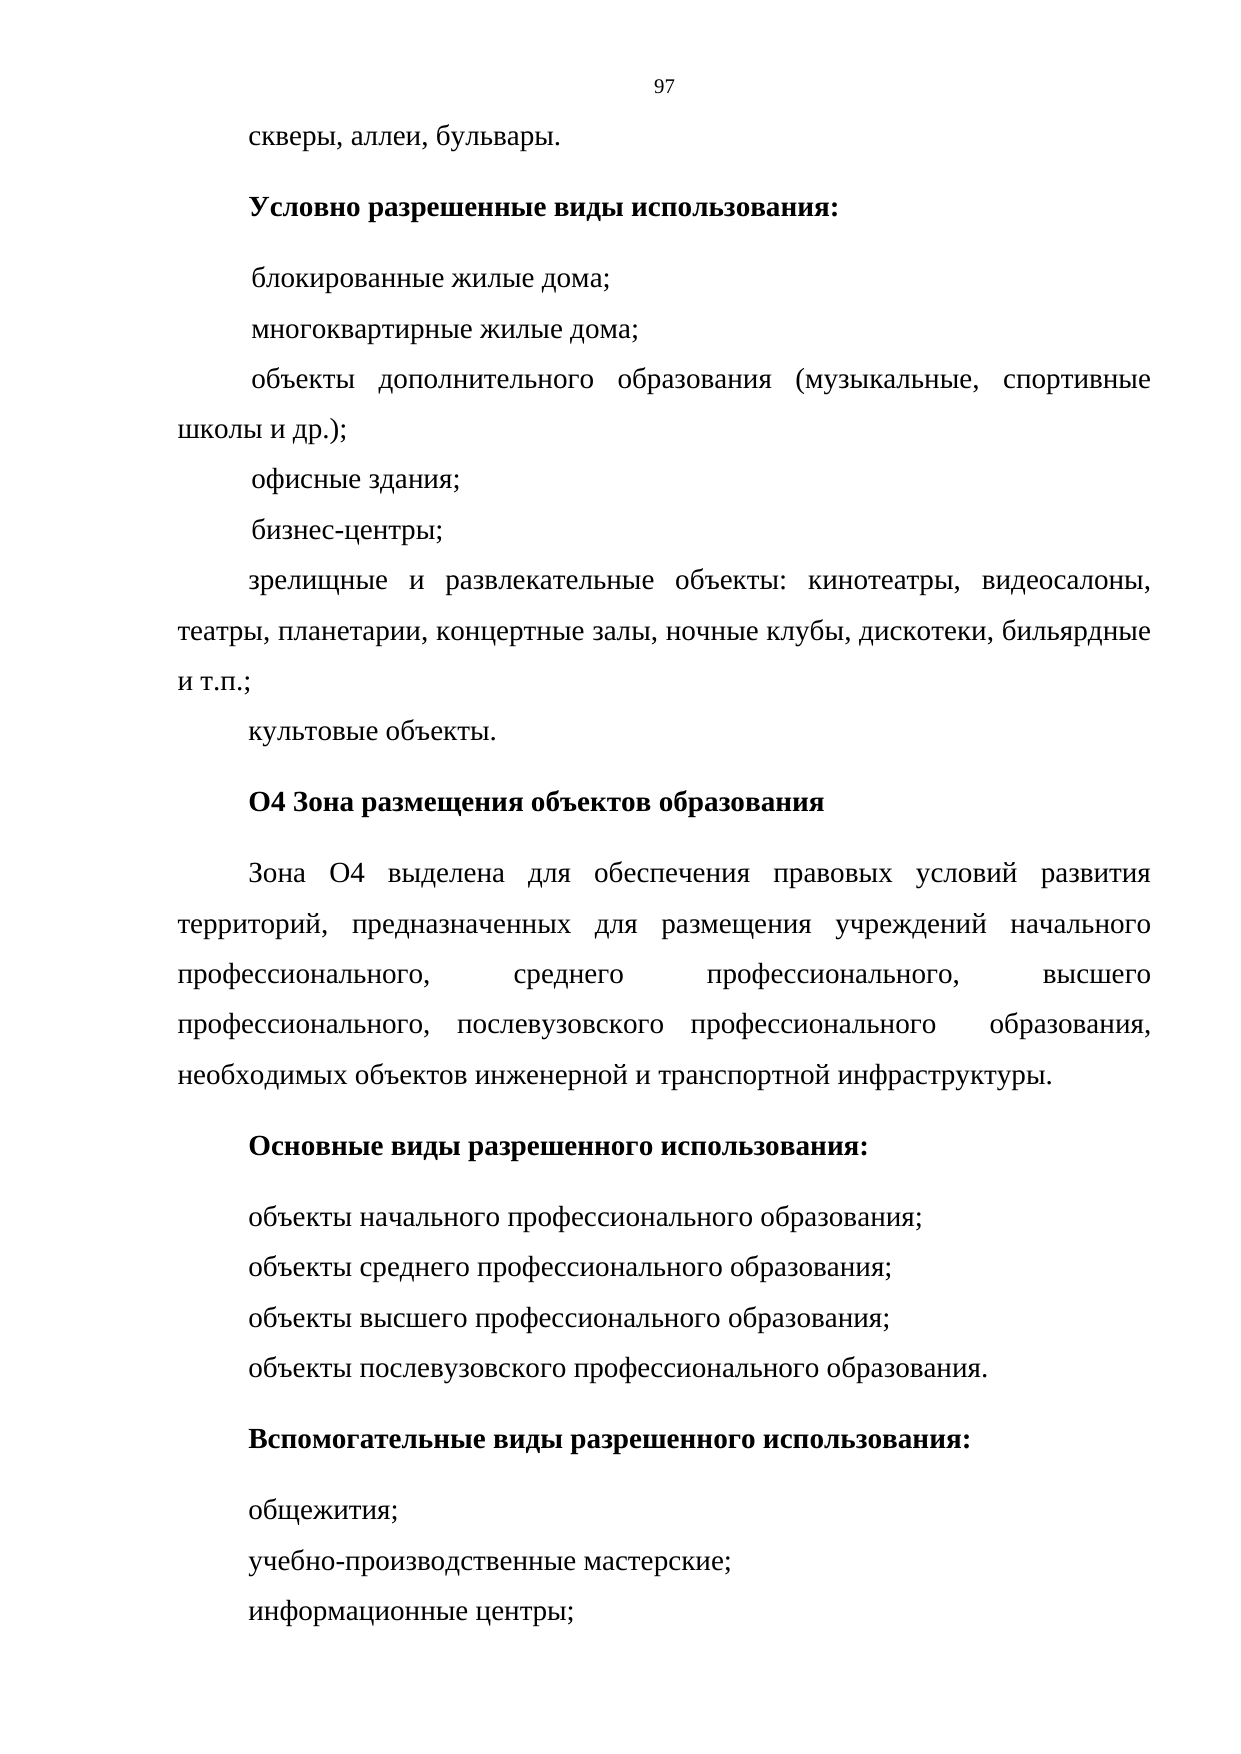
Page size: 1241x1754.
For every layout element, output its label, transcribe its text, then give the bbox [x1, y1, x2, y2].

text объекты начального профессионального образования; [177, 1199, 1152, 1233]
text зрелищные и развлекательные объекты: кинотеатры, видеосалоны, театры, планетарии, концертные залы, ночные клубы, дискотеки, бильярдные и т.п.; [177, 562, 1152, 696]
text объекты высшего профессионального образования; [177, 1300, 1152, 1333]
text учебно-производственные мастерские; [177, 1543, 1152, 1576]
text Основные виды разрешенного использования: [177, 1128, 1152, 1161]
text информационные центры; [177, 1593, 1152, 1626]
text блокированные жилые дома; [177, 260, 1152, 294]
text общежития; [177, 1492, 1152, 1526]
text офисные здания; [177, 462, 1152, 495]
text объекты дополнительного образования (музыкальные, спортивные школы и др.); [177, 361, 1152, 445]
text О4 Зона размещения объектов образования [248, 784, 1152, 818]
text объекты среднего профессионального образования; [177, 1249, 1152, 1283]
text многоквартирные жилые дома; [177, 311, 1152, 344]
text культовые объекты. [177, 713, 1152, 747]
text Условно разрешенные виды использования: [177, 189, 1152, 223]
text Зона О4 выделена для обеспечения правовых условий развития территорий, предназначенных для размещения учреждений начального профессионального, среднего профессионального, высшего профессионального, послевузовского профессионального образования, необходимых объектов инженерной и транспортной инфраструктуры. [177, 856, 1152, 1090]
text бизнес-центры; [177, 512, 1152, 546]
text скверы, аллеи, бульвары. [177, 118, 1152, 152]
text Вспомогательные виды разрешенного использования: [177, 1421, 1152, 1455]
text объекты послевузовского профессионального образования. [177, 1350, 1152, 1383]
